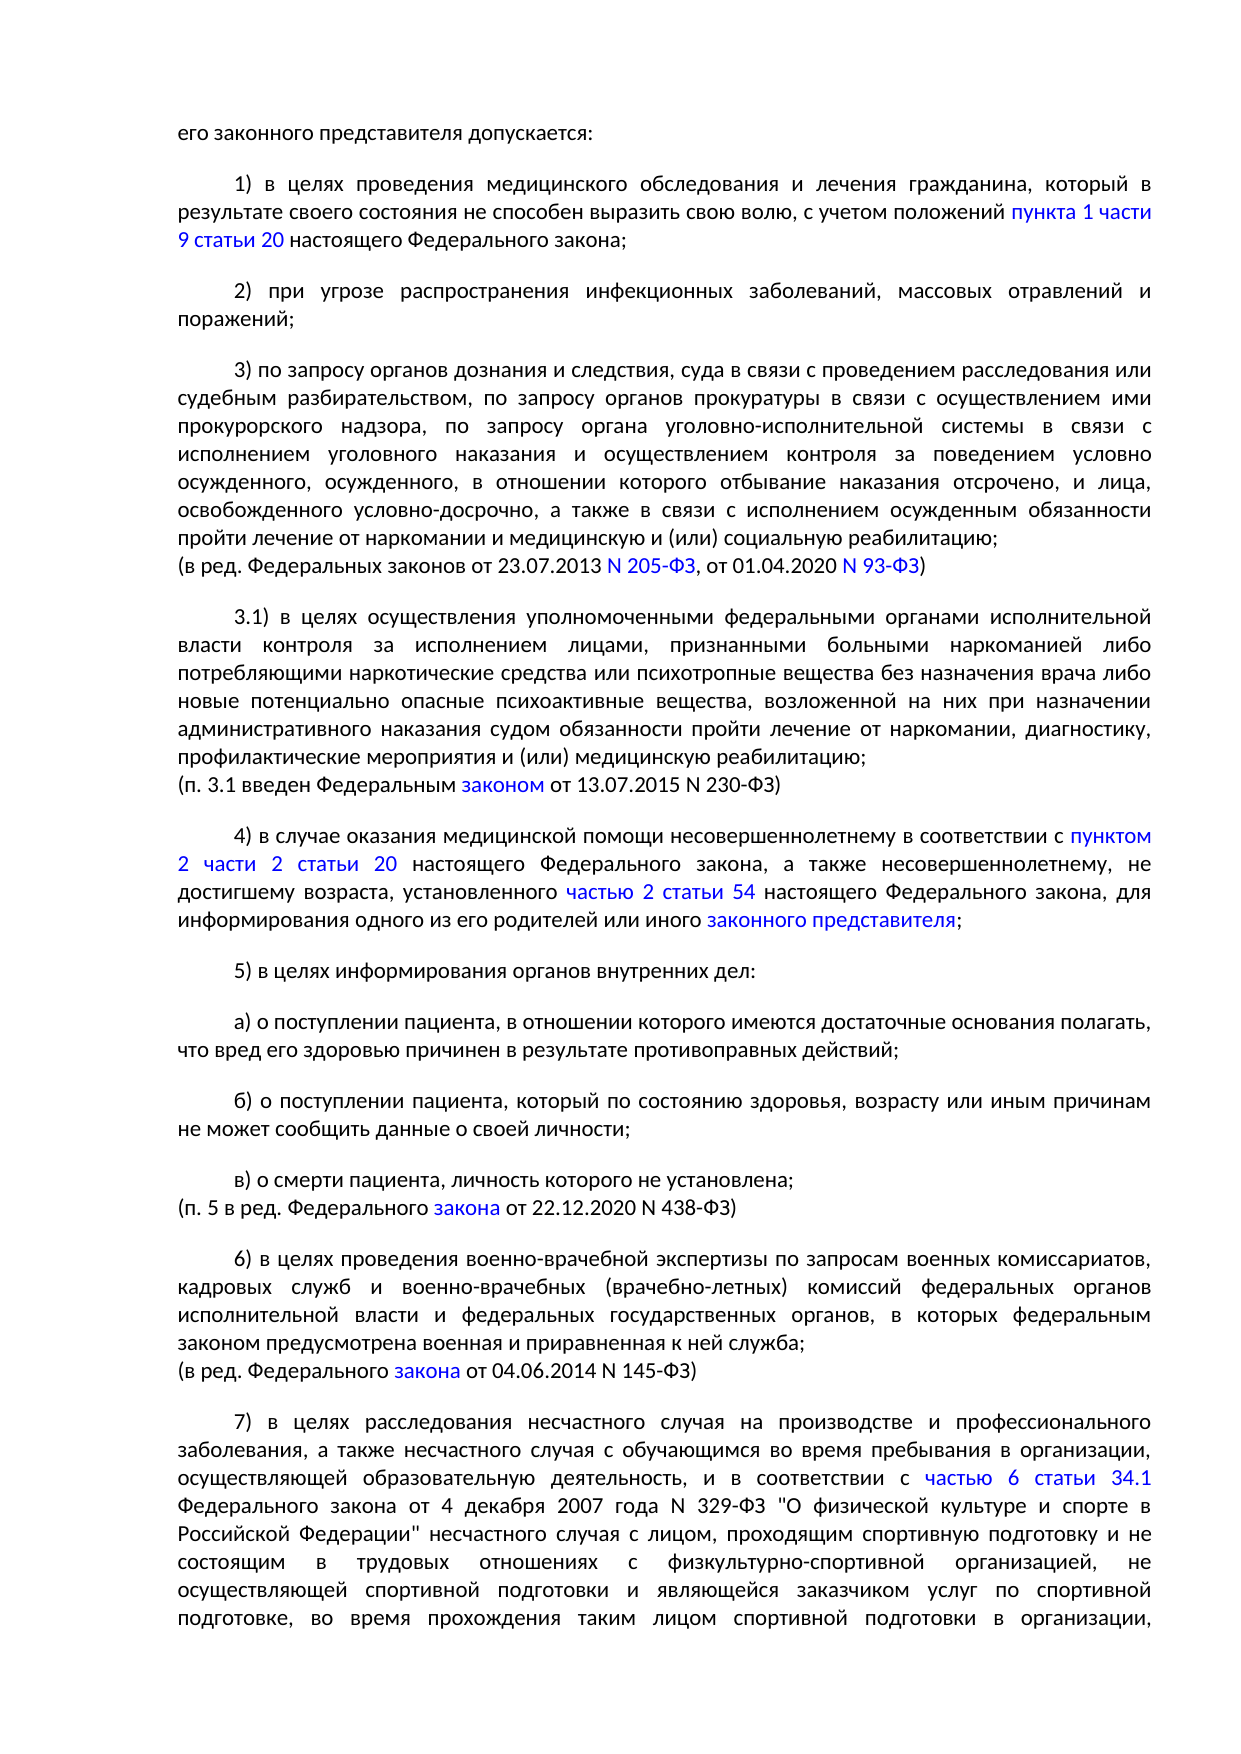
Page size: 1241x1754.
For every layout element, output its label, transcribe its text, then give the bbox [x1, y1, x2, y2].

text а) о поступлении пациента, в отношении которого имеются достаточные основания полагать, что вред его здоровью причинен в результате противоправных действий; [177, 1007, 1152, 1063]
text 3) по запросу органов дознания и следствия, суда в связи с проведением расследования или судебным разбирательством, по запросу органов прокуратуры в связи с осуществлением ими прокурорского надзора, по запросу органа уголовно-исполнительной системы в связи с исполнением уголовного наказания и осуществлением контроля за поведением условно осужденного, осужденного, в отношении которого отбывание наказания отсрочено, и лица, освобожденного условно-досрочно, а также в связи с исполнением осужденным обязанности пройти лечение от наркомании и медицинскую и (или) социальную реабилитацию; [177, 355, 1152, 551]
text в) о смерти пациента, личность которого не установлена; [177, 1165, 1152, 1193]
text (в ред. Федеральных законов от 23.07.2013 N 205-ФЗ, от 01.04.2020 N 93-ФЗ) [177, 551, 1152, 579]
text 6) в целях проведения военно-врачебной экспертизы по запросам военных комиссариатов, кадровых служб и военно-врачебных (врачебно-летных) комиссий федеральных органов исполнительной власти и федеральных государственных органов, в которых федеральным законом предусмотрена военная и приравненная к ней служба; [177, 1244, 1152, 1356]
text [177, 1407, 1152, 1631]
text 4) в случае оказания медицинской помощи несовершеннолетнему в соответствии с пунктом 2 части 2 статьи 20 настоящего Федерального закона, а также несовершеннолетнему, не достигшему возраста, установленного частью 2 статьи 54 настоящего Федерального закона, для информирования одного из его родителей или иного законного представителя; [177, 821, 1152, 933]
text 5) в целях информирования органов внутренних дел: [177, 956, 1152, 984]
text 3.1) в целях осуществления уполномоченными федеральными органами исполнительной власти контроля за исполнением лицами, признанными больными наркоманией либо потребляющими наркотические средства или психотропные вещества без назначения врача либо новые потенциально опасные психоактивные вещества, возложенной на них при назначении административного наказания судом обязанности пройти лечение от наркомании, диагностику, профилактические мероприятия и (или) медицинскую реабилитацию; [177, 602, 1152, 770]
text (в ред. Федерального закона от 04.06.2014 N 145-ФЗ) [177, 1356, 1152, 1384]
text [177, 118, 1152, 146]
text (п. 3.1 введен Федеральным законом от 13.07.2015 N 230-ФЗ) [177, 770, 1152, 798]
text 1) в целях проведения медицинского обследования и лечения гражданина, который в результате своего состояния не способен выразить свою волю, с учетом положений пункта 1 части 9 статьи 20 настоящего Федерального закона; [177, 169, 1152, 253]
text (п. 5 в ред. Федерального закона от 22.12.2020 N 438-ФЗ) [177, 1193, 1152, 1221]
text б) о поступлении пациента, который по состоянию здоровья, возрасту или иным причинам не может сообщить данные о своей личности; [177, 1086, 1152, 1142]
text 2) при угрозе распространения инфекционных заболеваний, массовых отравлений и поражений; [177, 276, 1152, 332]
